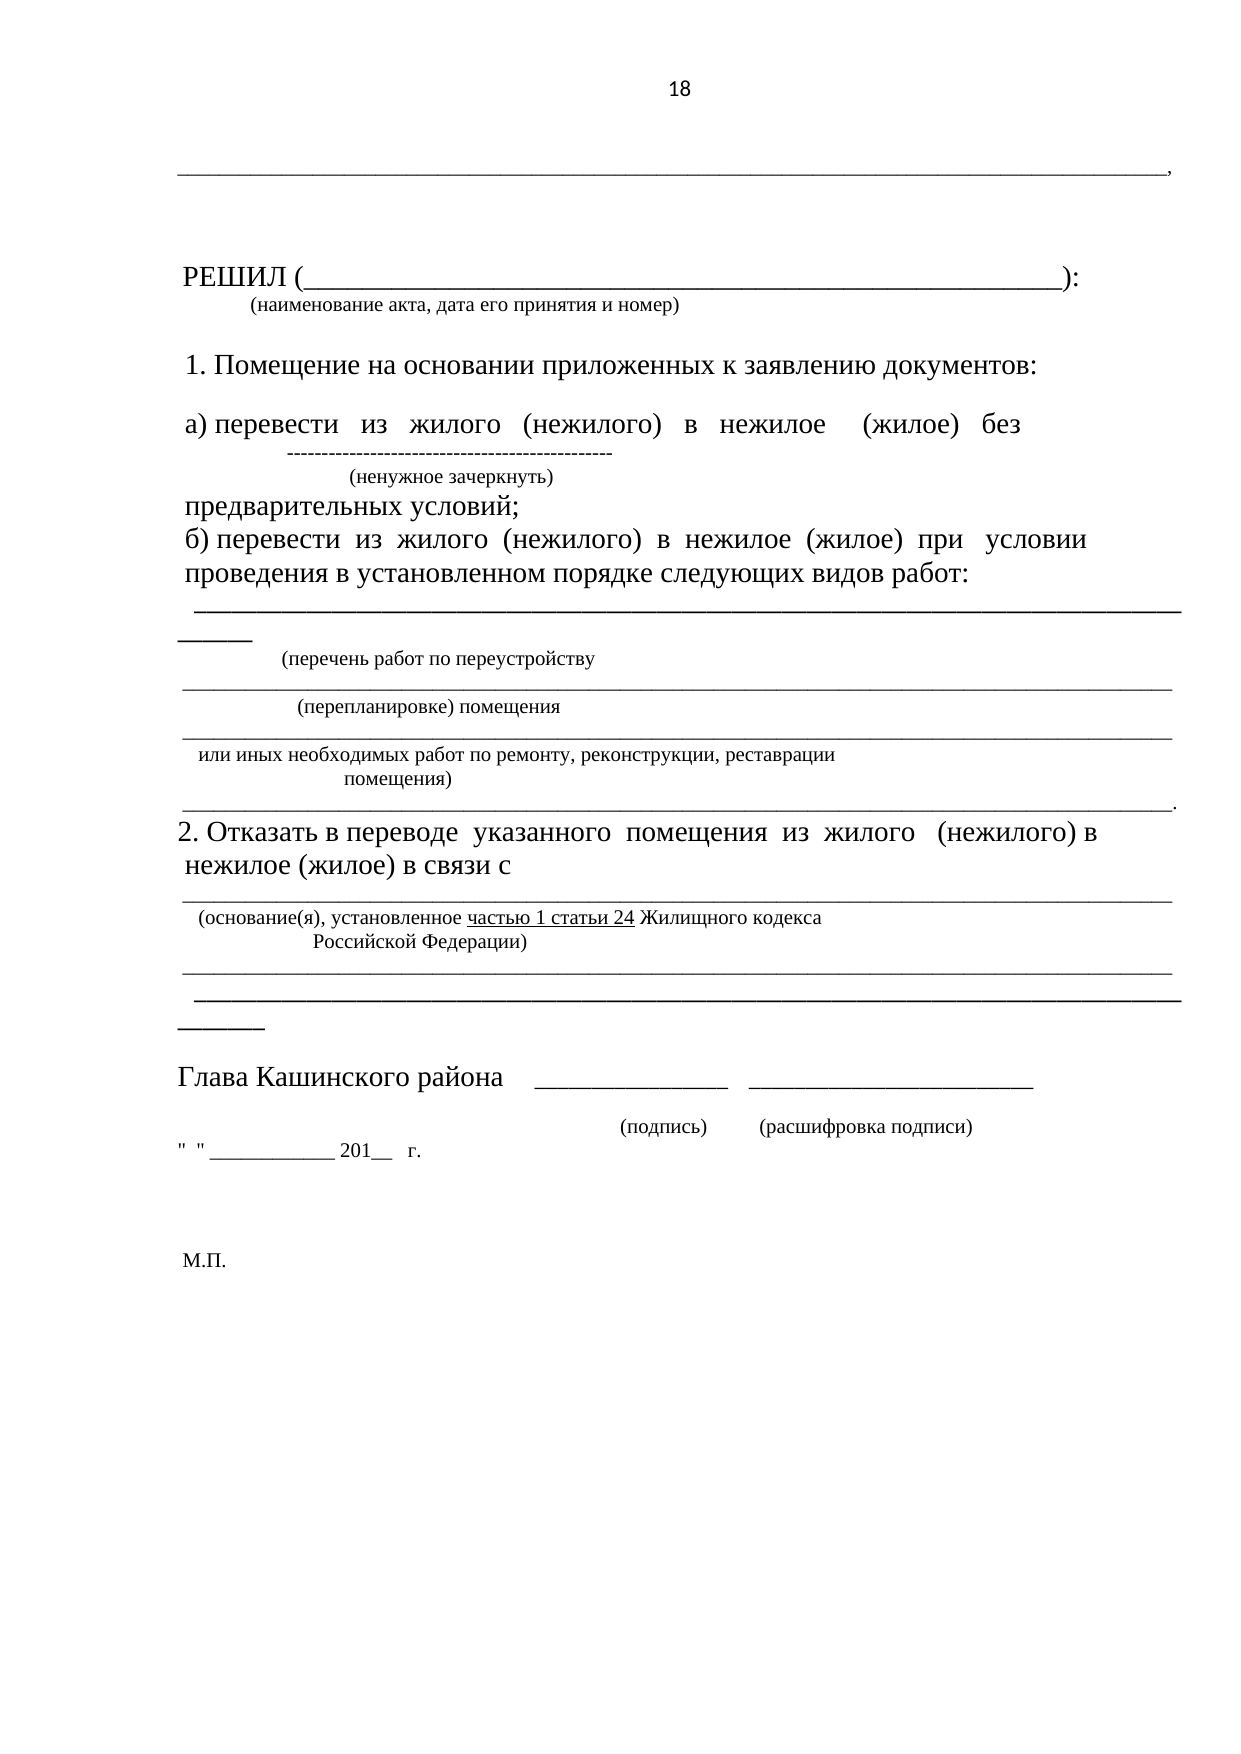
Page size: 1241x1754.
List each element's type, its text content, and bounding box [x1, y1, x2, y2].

text 1. Помещение на основании приложенных к заявлению документов: [177, 316, 1181, 380]
text нежилое (жилое) в связи с [177, 847, 1181, 881]
text (основание(я), установленное частью 1 статьи 24 Жилищного кодекса [177, 905, 1181, 929]
text б) перевести из жилого (нежилого) в нежилое (жилое) при условии [177, 521, 1181, 555]
text " " ____________ 201__ г. [177, 1138, 1181, 1162]
text _______________________________________________________________________________________________. [177, 790, 1181, 814]
text ----------------------------------------------- [177, 440, 1181, 464]
text РЕШИЛ (____________________________________________________): [177, 259, 1181, 292]
text (наименование акта, дата его принятия и номер) [177, 292, 1181, 316]
text проведения в установленном порядке следующих видов работ: [177, 555, 1181, 588]
text _______________________________________________________________________________________________ [177, 881, 1181, 905]
text (перепланировке) помещения [177, 693, 1181, 718]
text Глава Кашинского района _________________ _________________________ [177, 1034, 1181, 1093]
text (перечень работ по переустройству [177, 645, 1181, 669]
text 2. Отказать в переводе указанного помещения из жилого (нежилого) в [177, 814, 1181, 847]
text М.П. [177, 1248, 1181, 1272]
text (ненужное зачеркнуть) [177, 464, 1181, 488]
text _______________________________________________________________________________________________, [177, 130, 1181, 178]
text помещения) [177, 766, 1181, 790]
text _______________________________________________________________________________________________ [177, 718, 1181, 742]
text _______________________________________________________________________________________________ [177, 953, 1181, 977]
text _______________________________________________________________________________________________ [177, 669, 1181, 693]
text _____________________________________________________________________________________ [177, 588, 1181, 645]
text ______________________________________________________________________________________ [177, 977, 1181, 1034]
text а) перевести из жилого (нежилого) в нежилое (жилое) без [177, 406, 1181, 440]
text предварительных условий; [177, 488, 1181, 521]
text Российской Федерации) [177, 929, 1181, 953]
text (подпись) (расшифровка подписи) [177, 1114, 1181, 1138]
text или иных необходимых работ по ремонту, реконструкции, реставрации [177, 742, 1181, 766]
